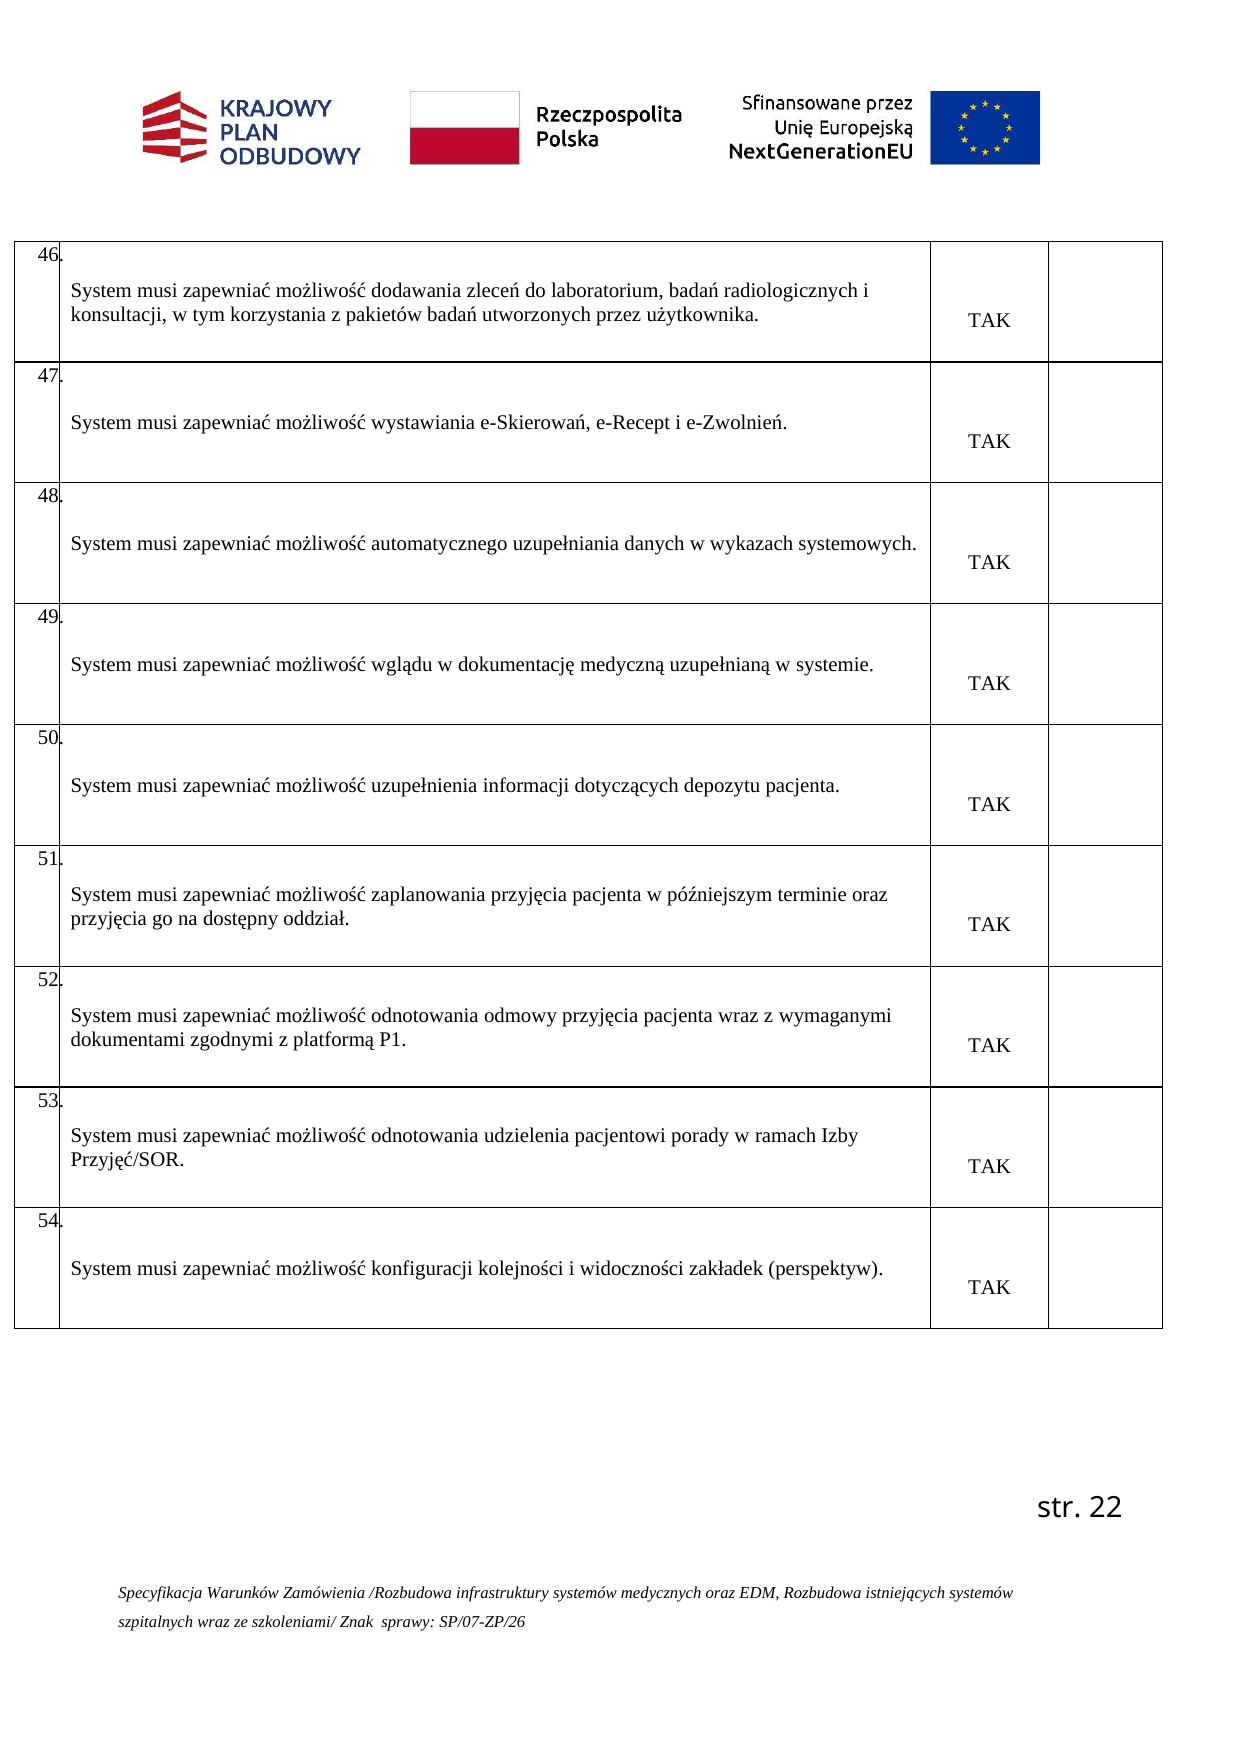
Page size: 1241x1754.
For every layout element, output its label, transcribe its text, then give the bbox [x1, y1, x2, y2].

table_cell [1049, 604, 1162, 724]
table_cell System musi zapewniać możliwość konfiguracji kolejności i widoczności zakładek (perspektyw). [60, 1208, 930, 1328]
table_cell TAK [931, 1088, 1048, 1207]
table_cell System musi zapewniać możliwość odnotowania udzielenia pacjentowi porady w ramach Izby Przyjęć/SOR. [60, 1088, 930, 1207]
table_cell [1049, 1088, 1162, 1207]
table_cell TAK [931, 1208, 1048, 1328]
table_cell TAK [931, 846, 1048, 966]
table_cell [1049, 242, 1162, 361]
table_cell System musi zapewniać możliwość uzupełnienia informacji dotyczących depozytu pacjenta. [60, 725, 930, 845]
table_cell [15, 604, 59, 724]
table_cell [1049, 483, 1162, 603]
table_cell System musi zapewniać możliwość automatycznego uzupełniania danych w wykazach systemowych. [60, 483, 930, 603]
table_cell TAK [931, 604, 1048, 724]
table_cell System musi zapewniać możliwość wglądu w dokumentację medyczną uzupełnianą w systemie. [60, 604, 930, 724]
table_cell TAK [931, 725, 1048, 845]
table_cell [15, 725, 59, 845]
table_cell [15, 846, 59, 966]
table_cell TAK [931, 242, 1048, 361]
table_cell System musi zapewniać możliwość zaplanowania przyjęcia pacjenta w późniejszym terminie oraz przyjęcia go na dostępny oddział. [60, 846, 930, 966]
table_cell [15, 483, 59, 603]
table_cell System musi zapewniać możliwość dodawania zleceń do laboratorium, badań radiologicznych i konsultacji, w tym korzystania z pakietów badań utworzonych przez użytkownika. [60, 242, 930, 361]
table_cell System musi zapewniać możliwość wystawiania e-Skierowań, e-Recept i e-Zwolnień. [60, 363, 930, 482]
table_cell [1049, 725, 1162, 845]
table_cell [1049, 1208, 1162, 1328]
picture [118, 67, 1064, 189]
table_cell [15, 1208, 59, 1328]
table_cell [15, 363, 59, 482]
table_cell [1049, 846, 1162, 966]
table_cell TAK [931, 967, 1048, 1086]
table_cell [15, 967, 59, 1086]
table_cell System musi zapewniać możliwość odnotowania odmowy przyjęcia pacjenta wraz z wymaganymi dokumentami zgodnymi z platformą P1. [60, 967, 930, 1086]
table_cell [1049, 967, 1162, 1086]
table_cell TAK [931, 483, 1048, 603]
table_cell [15, 1088, 59, 1207]
table_cell [1049, 363, 1162, 482]
table_cell TAK [931, 363, 1048, 482]
table_cell [15, 242, 59, 361]
